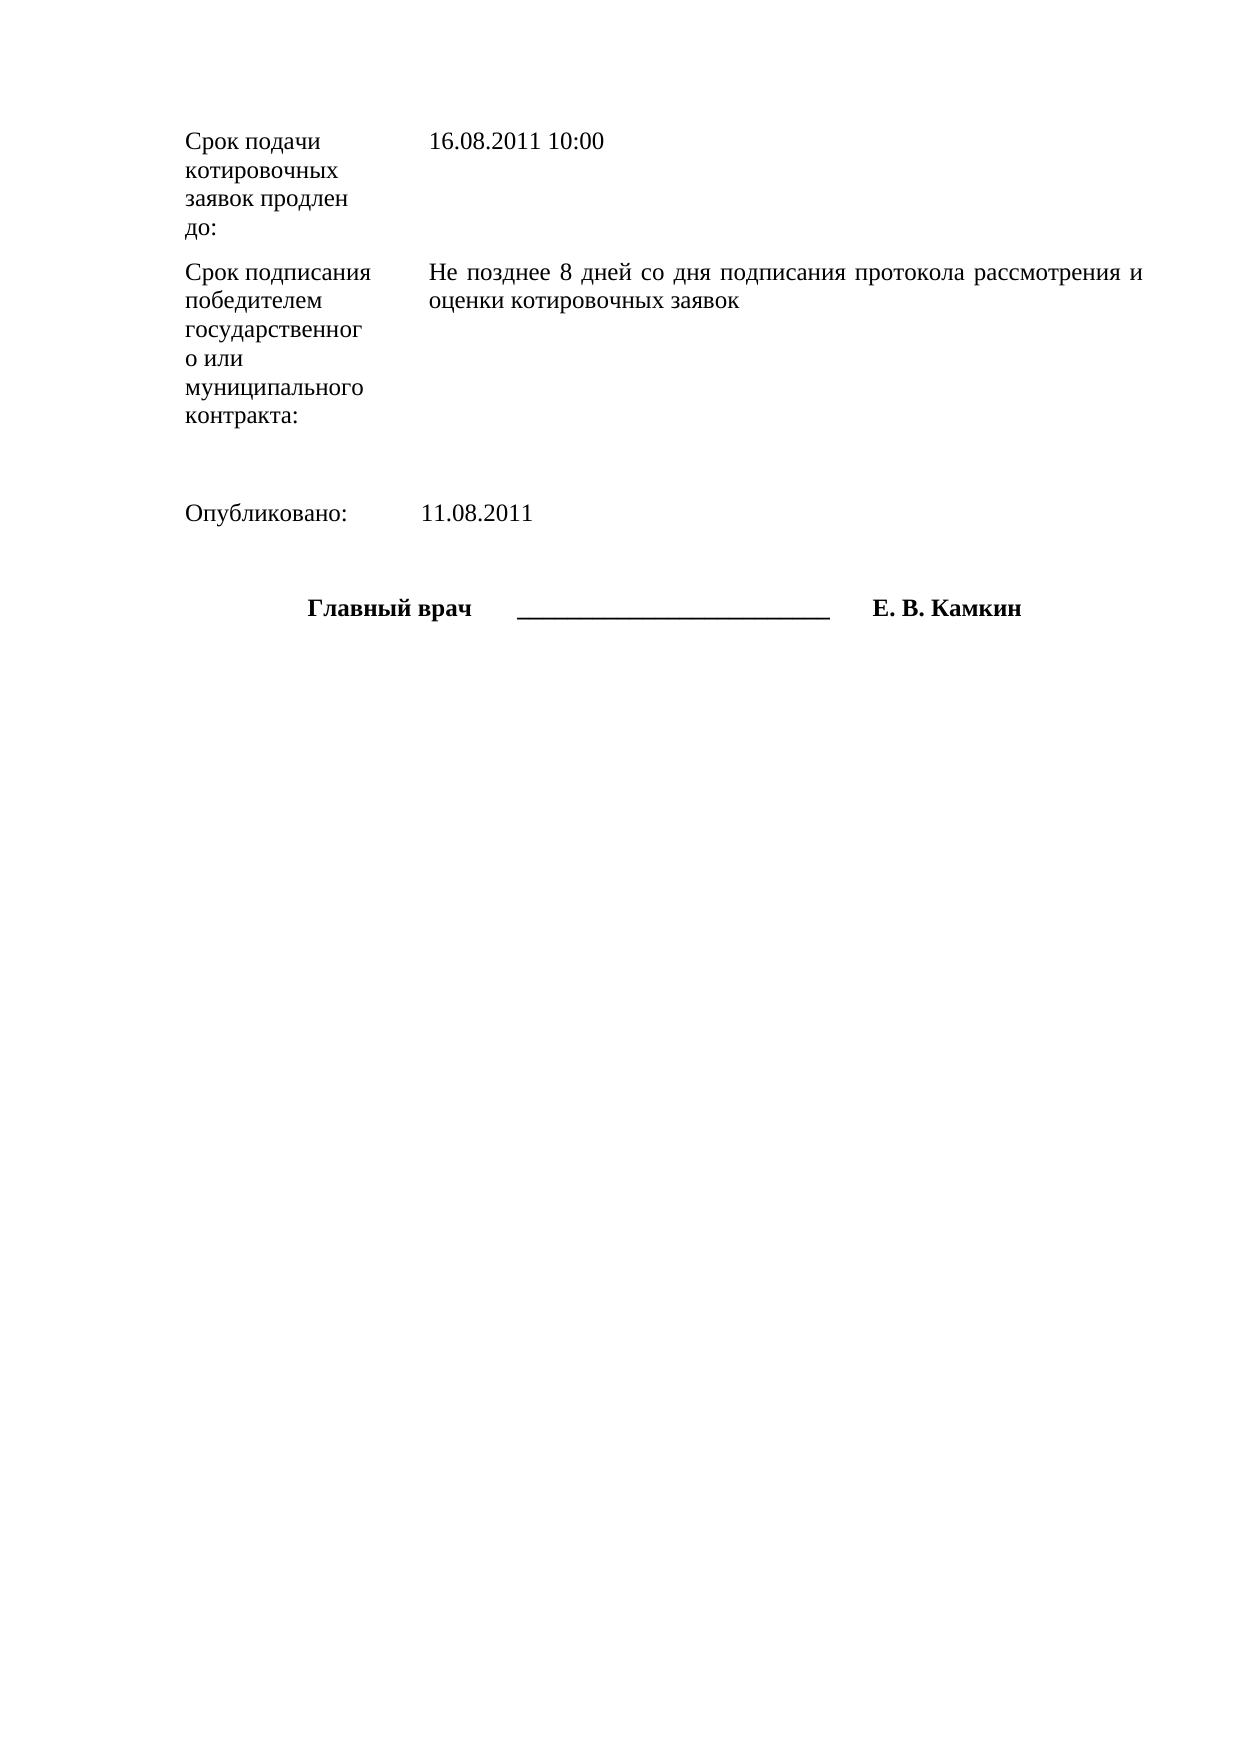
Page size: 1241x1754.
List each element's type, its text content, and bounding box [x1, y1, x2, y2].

table_cell 16.08.2011 10:00 [421, 118, 1152, 249]
table_cell Срок подачи котировочных заявок продлен до: [177, 118, 421, 249]
table_header Е. В. Камкин [841, 593, 1033, 646]
table_header Опубликовано: [177, 491, 421, 535]
table_cell Срок подписания победителем государственного или муниципального контракта: [177, 249, 421, 437]
table_header 11.08.2011 [421, 491, 1152, 535]
table_cell Не позднее 8 дней со дня подписания протокола рассмотрения и оценки котировочных заявок [421, 249, 1152, 437]
table_header _________________________ [506, 593, 841, 646]
table_header Главный врач [296, 593, 506, 646]
